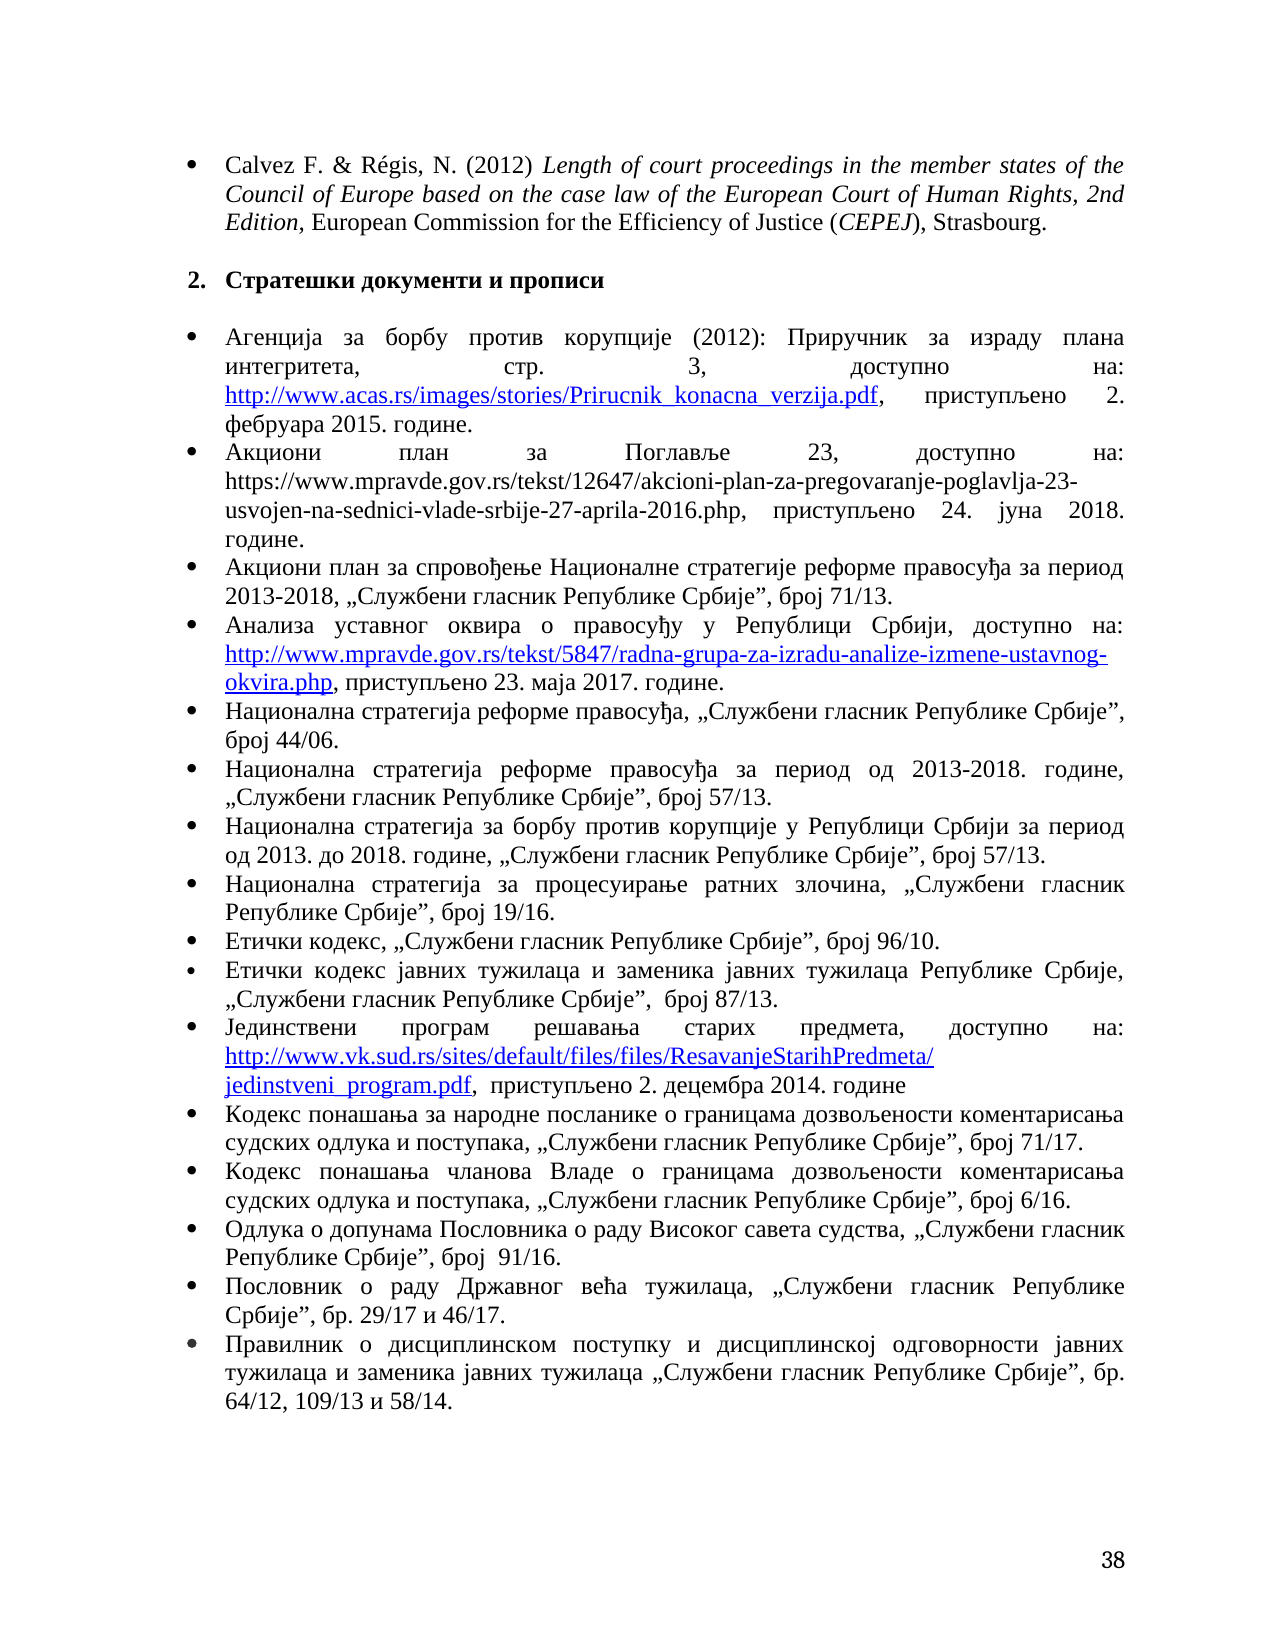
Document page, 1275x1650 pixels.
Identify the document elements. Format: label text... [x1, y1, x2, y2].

list Јединствени програм решавања старих предмета, доступно на: http://www.vk.sud.rs/sites/default/files/files/ResavanjeStarihPredmeta/jedinstveni_program.pdf, приступљено 2. децембра 2014. године [187, 1012, 1125, 1099]
list Кодекс понашања чланова Владе о границама дозвољености коментарисања судских одлука и поступака, „Службени гласник Републике Србије”, број 6/16. [187, 1156, 1125, 1214]
list Национална стратегија за процесуирање ратних злочина, „Службени гласник Републике Србије”, број 19/16. [187, 869, 1125, 926]
list Одлука о допунама Пословника о раду Високог савета судства, „Службени гласник Републике Србије”, број 91/16. [187, 1214, 1125, 1271]
list Национална стратегија за борбу против корупције у Републици Србији за период од 2013. до 2018. године, „Службени гласник Републике Србије”, број 57/13. [187, 811, 1125, 869]
list Акциони план за Поглавље 23, доступно на: https://www.mpravde.gov.rs/tekst/12647/akcioni-plan-za-pregovaranje-poglavlja-23-usvojen-na-sednici-vlade-srbije-27-aprila-2016.php, приступљено 24. јуна 2018. године. [187, 437, 1125, 552]
list Анализа уставног оквира о правосуђу у Републици Србији, доступно на: http://www.mpravde.gov.rs/tekst/5847/radna-grupa-za-izradu-analize-izmene-ustavnog-okvira.php, приступљено 23. маја 2017. године. [187, 610, 1125, 696]
list Етички кодекс јавних тужилаца и заменика јавних тужилаца Републике Србије, „Службени гласник Републике Србије”, број 87/13. [187, 955, 1125, 1012]
list Етички кодекс, „Службени гласник Републике Србије”, број 96/10. [187, 926, 1125, 955]
list Национална стратегија реформе правосуђа, „Службени гласник Републике Србије”, број 44/06. [187, 696, 1125, 754]
list Пословник о раду Државног већа тужилаца, „Службени гласник Републике Србије”, бр. 29/17 и 46/17. [187, 1271, 1125, 1329]
list Акциони план за спровођење Националне стратегије реформе правосуђа за период 2013-2018, „Службени гласник Републике Србије”, број 71/13. [187, 552, 1125, 610]
list Стратешки документи и прописи [187, 265, 1125, 294]
list Calvez F. & Régis, N. (2012) Length of court proceedings in the member states of the Council of Europe based on the case law of the European Court of Human Rights, 2nd Edition, European Commission for the Efficiency of Justice (CEPEJ), Strasbourg. [187, 150, 1125, 236]
list Национална стратегија реформе правосуђа за период од 2013-2018. године, „Службени гласник Републике Србије”, број 57/13. [187, 754, 1125, 811]
list Агенција за борбу против корупције (2012): Приручник за израду плана интегритета, стр. 3, доступно на: http://www.acas.rs/images/stories/Prirucnik_konacna_verzija.pdf, приступљено 2. фебруара 2015. године. [187, 322, 1125, 437]
list Правилник о дисциплинском поступку и дисциплинској одговорности јавних тужилаца и заменика јавних тужилаца „Службени гласник Републике Србије”, бр. 64/12, 109/13 и 58/14. [187, 1329, 1125, 1415]
list Кодекс понашања за народне посланике о границама дозвољености коментарисања судских одлука и поступака, „Службени гласник Републике Србије”, број 71/17. [187, 1099, 1125, 1156]
